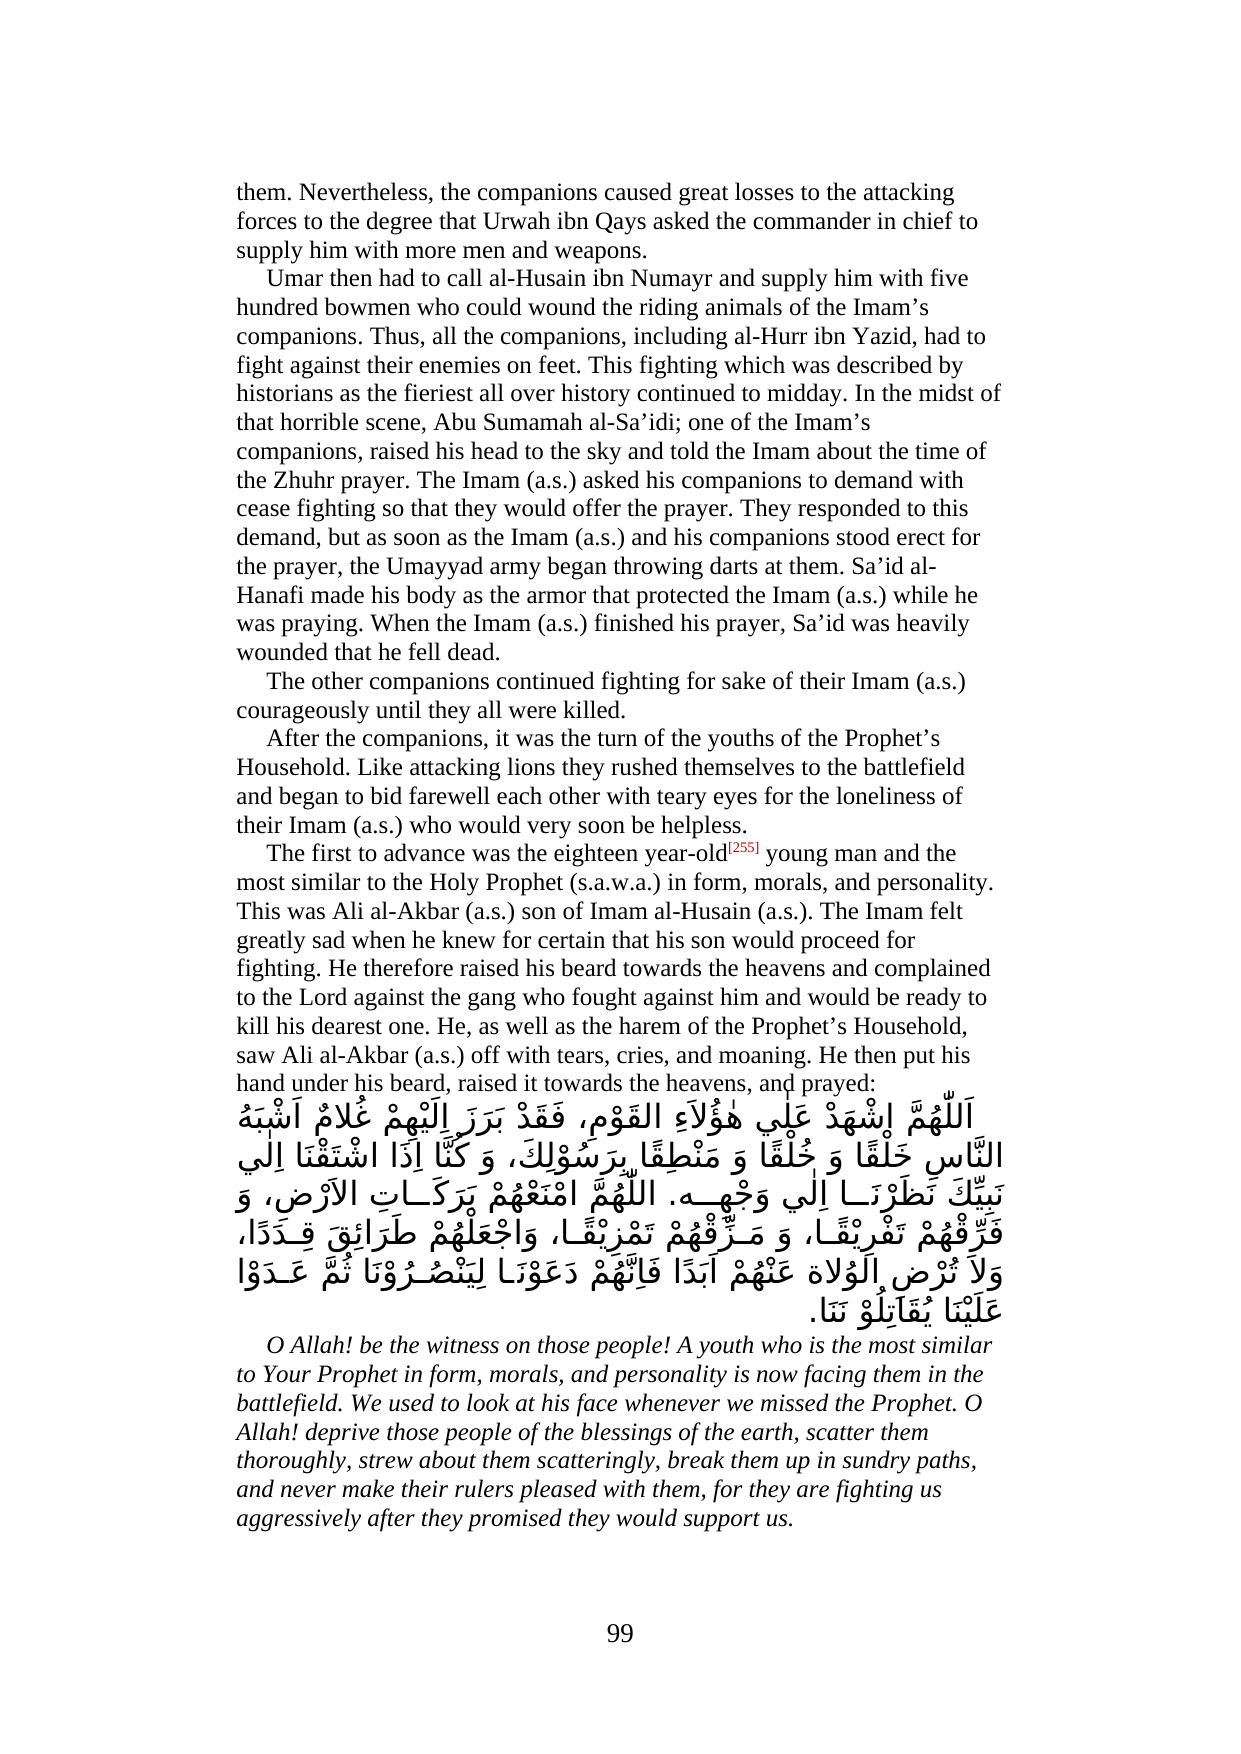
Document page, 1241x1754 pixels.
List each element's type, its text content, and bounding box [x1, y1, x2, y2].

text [236, 177, 1004, 263]
text The other companions continued fighting for sake of their Imam (a.s.) courageously until they all were killed. [236, 666, 1004, 723]
text اَللّٰهُمَّ اشْهَدْ عَلٰي هٰؤُلاَءِ القَوْمِ، فَقَدْ بَرَزَ اِلَيْهِمْ غُلامٌ اَشْبَهُ النَّاسِ خَلْقًا وَ خُلْقًا وَ مَنْطِقًا بِرَسُوْلِكَ، وَ كُنَّا اِذَا اشْتَقْنَا اِلٰي نَبِيِّكَ نَظَرْنَا اِلٰي وَجْهِه. اللّٰهُمَّ امْنَعْهُمْ بَرَكَاتِ الاَرْضِ، وَ فَرِّقْهُمْ تَفْرِيْقًا، وَ مَزِّقْهُمْ تَمْزِيْقًا، وَاجْعَلْهُمْ طَرَائِقَ قِدَدًا، وَلاَ تُرْضِ الوُلاة عَنْهُمْ اَبَدًا فَاِنَّهُمْ دَعَوْنَا لِيَنْصُرُوْنَا ثُمَّ عَدَوْا عَلَيْنَا يُقَاتِلُوْ نَنَا. [236, 1097, 1004, 1330]
text The first to advance was the eighteen year-old[255] young man and the most similar to the Holy Prophet (s.a.w.a.) in form, morals, and personality. This was Ali al-Akbar (a.s.) son of Imam al-Husain (a.s.). The Imam felt greatly sad when he knew for certain that his son would proceed for fighting. He therefore raised his beard towards the heavens and complained to the Lord against the gang who fought against him and would be ready to kill his dearest one. He, as well as the harem of the Prophet’s Household, saw Ali al-Akbar (a.s.) off with tears, cries, and moaning. He then put his hand under his beard, raised it towards the heavens, and prayed: [236, 838, 1004, 1097]
text After the companions, it was the turn of the youths of the Prophet’s Household. Like attacking lions they rushed themselves to the battlefield and began to bid farewell each other with teary eyes for the loneliness of their Imam (a.s.) who would very soon be helpless. [236, 723, 1004, 838]
text Umar then had to call al-Husain ibn Numayr and supply him with five hundred bowmen who could wound the riding animals of the Imam’s companions. Thus, all the companions, including al-Hurr ibn Yazid, had to fight against their enemies on feet. This fighting which was described by historians as the fieriest all over history continued to midday. In the midst of that horrible scene, Abu Sumamah al-Sa’idi; one of the Imam’s companions, raised his head to the sky and told the Imam about the time of the Zhuhr prayer. The Imam (a.s.) asked his companions to demand with cease fighting so that they would offer the prayer. They responded to this demand, but as soon as the Imam (a.s.) and his companions stood erect for the prayer, the Umayyad army began throwing darts at them. Sa’id al-Hanafi made his body as the armor that protected the Imam (a.s.) while he was praying. When the Imam (a.s.) finished his prayer, Sa’id was heavily wounded that he fell dead. [236, 263, 1004, 666]
text O Allah! be the witness on those people! A youth who is the most similar to Your Prophet in form, morals, and personality is now facing them in the battlefield. We used to look at his face whenever we missed the Prophet. O Allah! deprive those people of the blessings of the earth, scatter them thoroughly, strew about them scatteringly, break them up in sundry paths, and never make their rulers pleased with them, for they are fighting us aggressively after they promised they would support us. [236, 1330, 1004, 1532]
